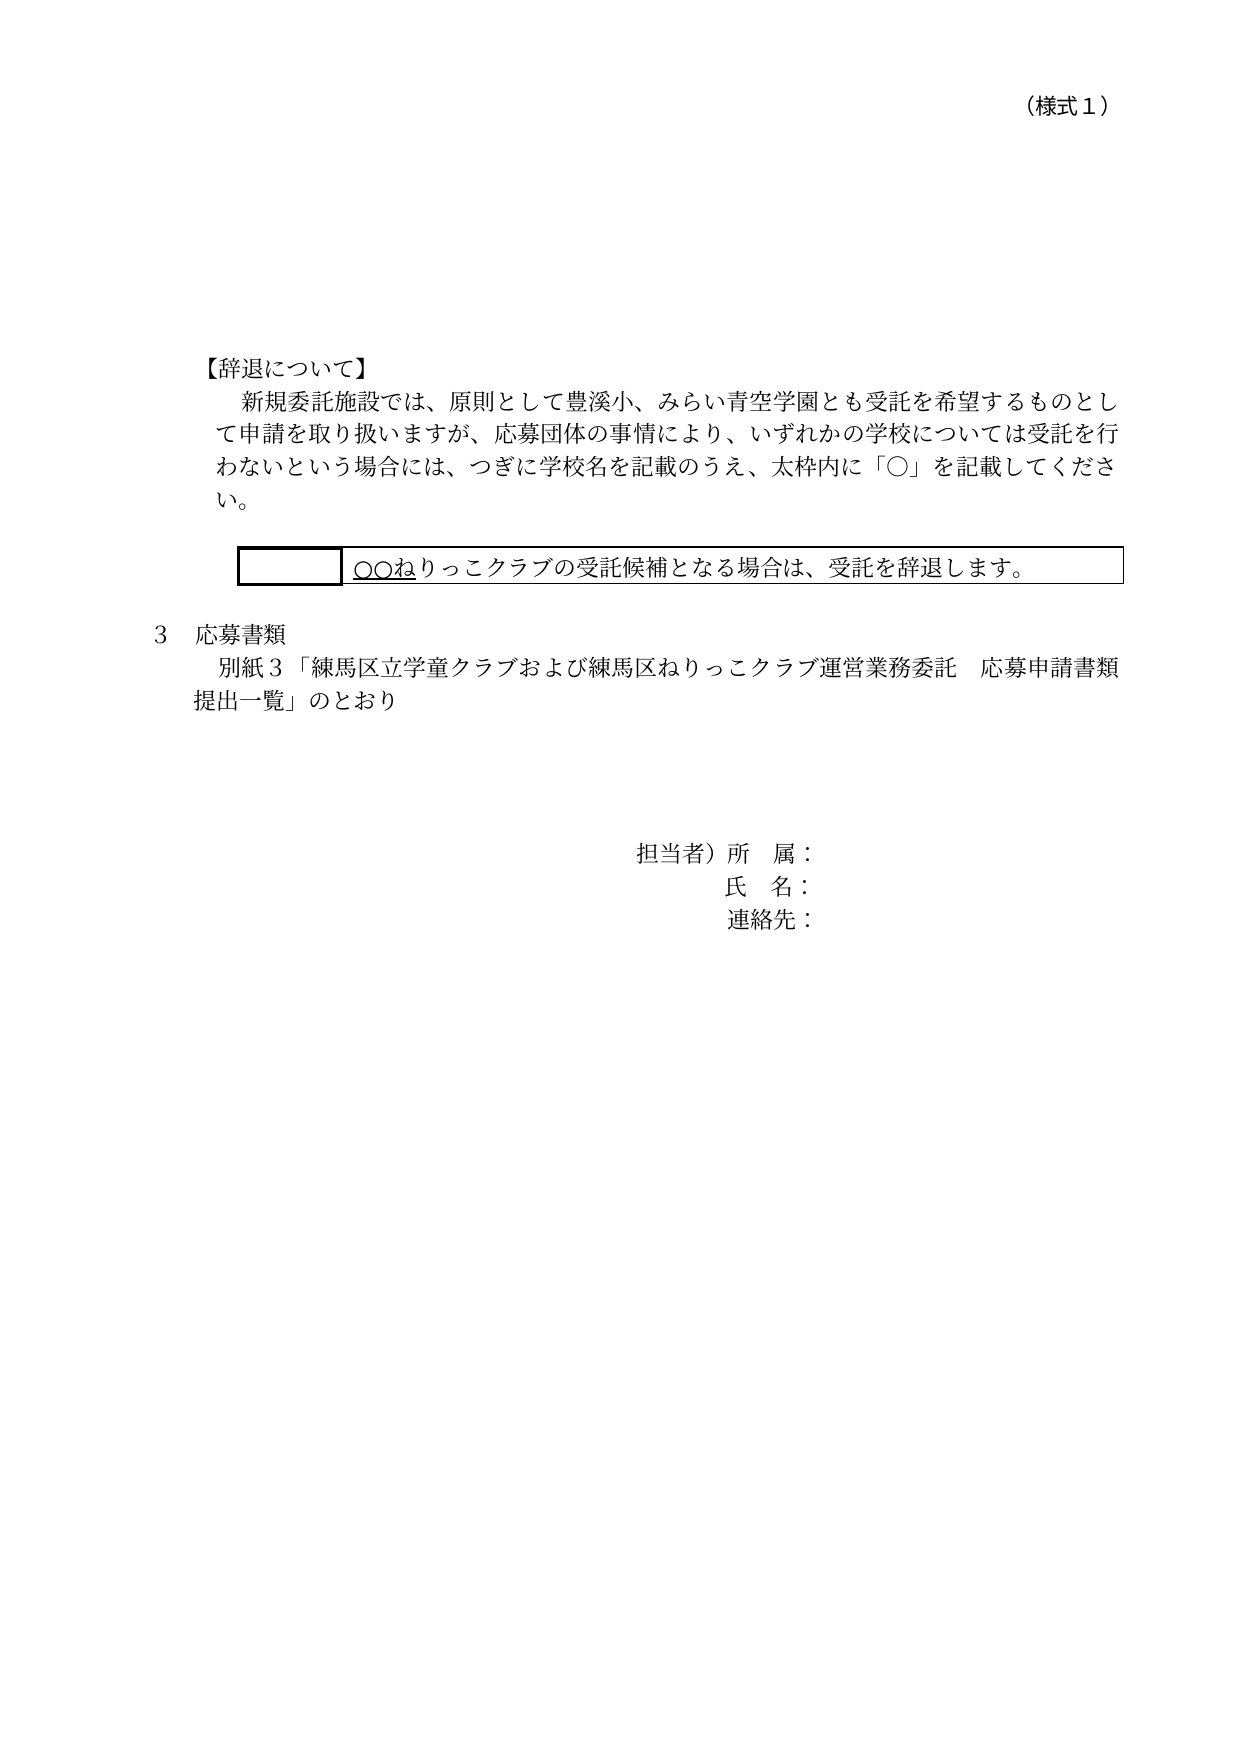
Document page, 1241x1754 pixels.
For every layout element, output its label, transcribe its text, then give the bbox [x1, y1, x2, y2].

text 連絡先： [149, 902, 1030, 935]
text 担当者）所 属： [149, 836, 1030, 869]
text 新規委託施設では、原則として豊溪小、みらい青空学園とも受託を希望するものとして申請を取り扱いますが、応募団体の事情により、いずれかの学校については受託を行わないという場合には、つぎに学校名を記載のうえ、太枠内に「○」を記載してください。 [149, 383, 1121, 515]
text 【辞退について】 [149, 351, 1121, 383]
table_header ○○ねりっこクラブの受託候補となる場合は、受託を辞退します。 [343, 548, 1123, 583]
table_header [240, 550, 340, 583]
text 別紙３「練馬区立学童クラブおよび練馬区ねりっこクラブ運営業務委託 応募申請書類提出一覧」のとおり [149, 650, 1121, 716]
text 氏 名： [149, 869, 1030, 902]
text ３ 応募書類 [149, 617, 1121, 650]
